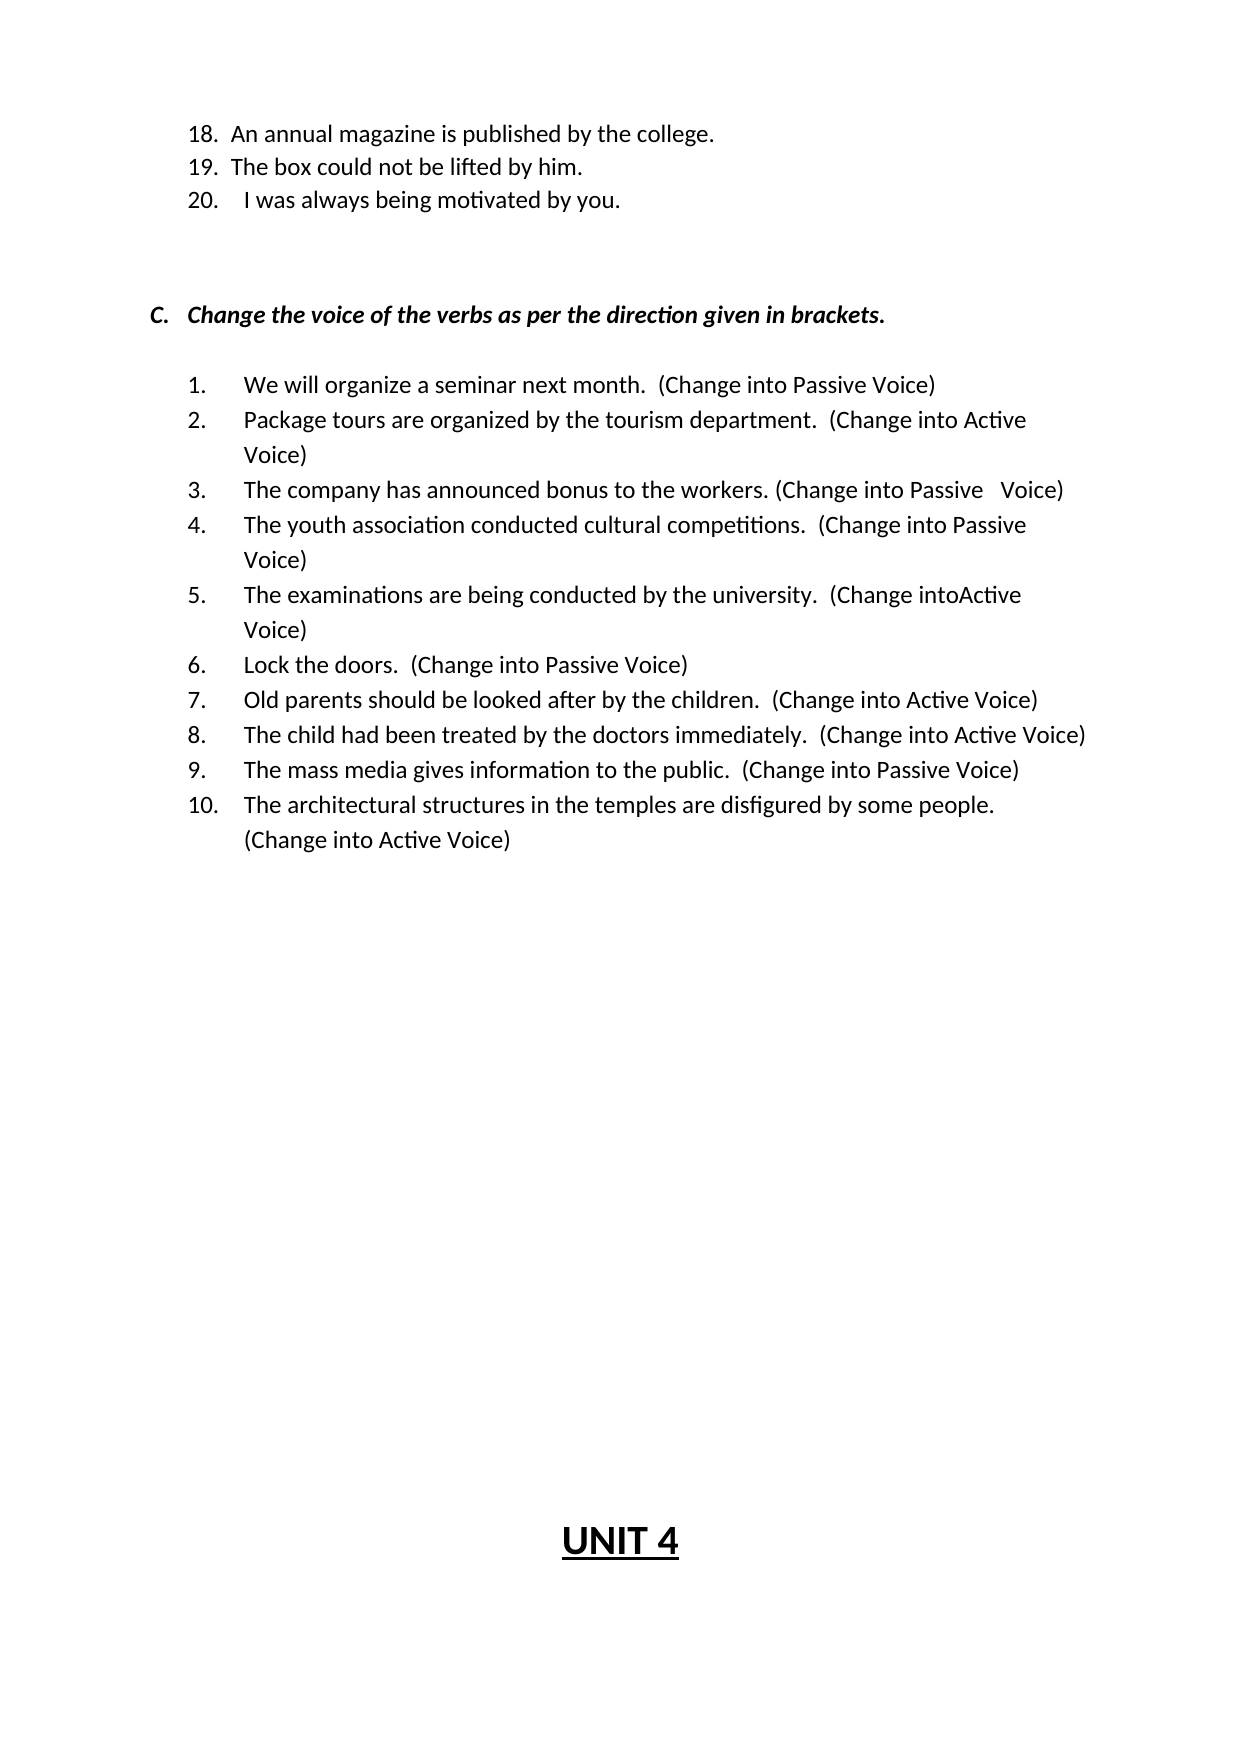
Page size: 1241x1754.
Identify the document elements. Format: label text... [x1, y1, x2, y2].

list The architectural structures in the temples are disfigured by some people. (Change into Active Voice) [187, 789, 1090, 854]
list The child had been treated by the doctors immediately. (Change into Active Voice) [187, 719, 1090, 749]
list An annual magazine is published by the college. [187, 118, 1090, 149]
list Package tours are organized by the tourism department. (Change into Active Voice) [187, 404, 1090, 469]
list The box could not be lifted by him. [187, 151, 1090, 182]
list The mass media gives information to the public. (Change into Passive Voice) [187, 754, 1090, 784]
text C. Change the voice of the verbs as per the direction given in brackets. [150, 299, 1090, 329]
list Lock the doors. (Change into Passive Voice) [187, 649, 1090, 679]
list The youth association conducted cultural competitions. (Change into Passive Voice) [187, 509, 1090, 574]
list I was always being motivated by you. [187, 184, 1090, 214]
list The examinations are being conducted by the university. (Change intoActive Voice) [187, 579, 1090, 644]
list The company has announced bonus to the workers. (Change into Passive Voice) [187, 474, 1090, 504]
text UNIT 4 [150, 1514, 1090, 1564]
list We will organize a seminar next month. (Change into Passive Voice) [187, 369, 1090, 399]
list Old parents should be looked after by the children. (Change into Active Voice) [187, 684, 1090, 714]
